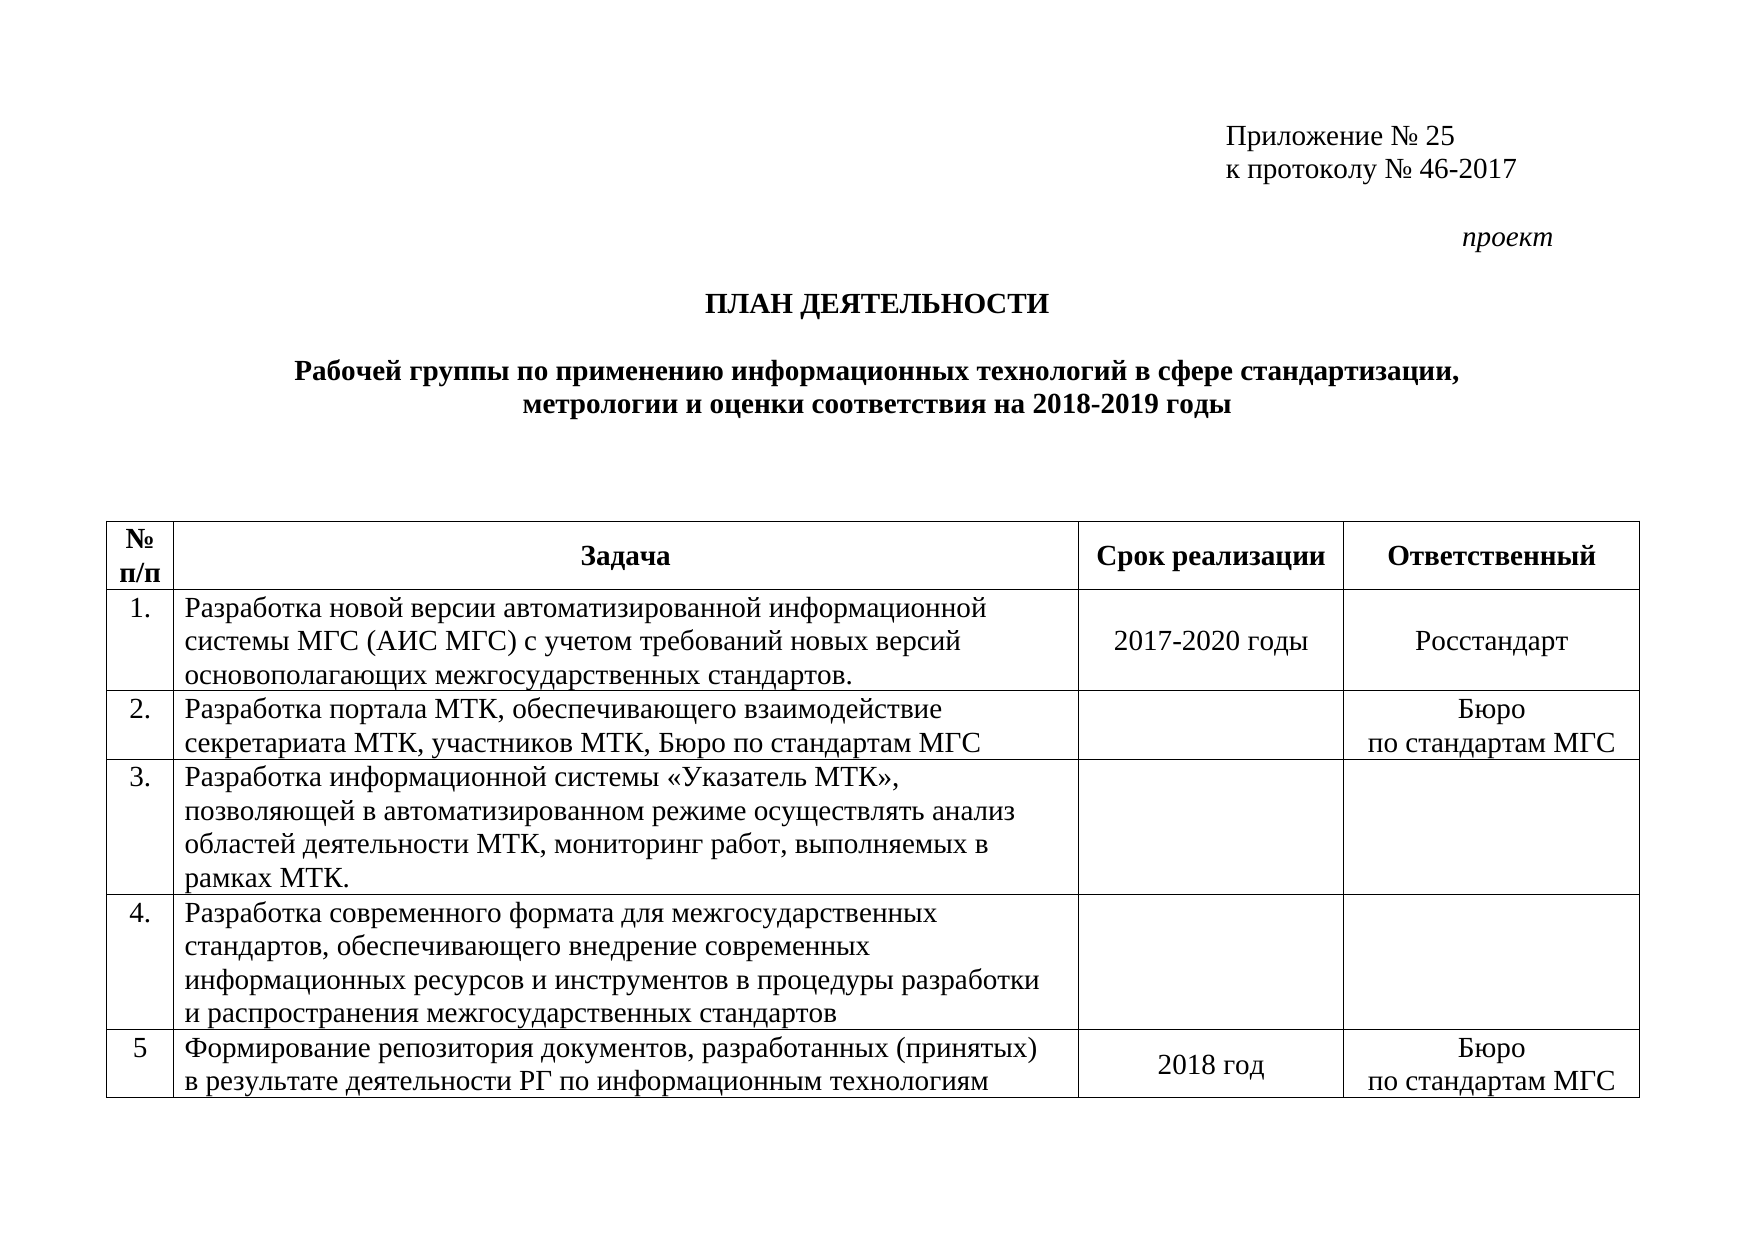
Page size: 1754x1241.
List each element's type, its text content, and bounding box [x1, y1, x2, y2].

text метрологии и оценки соответствия на 2018-2019 годы [118, 386, 1636, 420]
table_cell [1344, 760, 1639, 894]
table_cell Формирование репозитория документов, разработанных (принятых) в результате деятельности РГ по информационным технологиям [174, 1030, 1078, 1097]
text к протоколу № 46-2017 [929, 152, 1636, 185]
table_cell 4. [107, 895, 173, 1029]
table_cell 2. [107, 691, 173, 758]
table_cell Бюро по стандартам МГС [1344, 1030, 1639, 1097]
table_cell Бюро по стандартам МГС [1344, 691, 1639, 758]
table_cell Разработка современного формата для межгосударственных стандартов, обеспечивающего внедрение современных информационных ресурсов и инструментов в процедуры разработки и распространения межгосударственных стандартов [174, 895, 1078, 1029]
table_cell 1. [107, 590, 173, 690]
table_header Задача [174, 522, 1078, 589]
table_header Срок реализации [1079, 522, 1343, 589]
table_cell Разработка новой версии автоматизированной информационной системы МГС (АИС МГС) с учетом требований новых версий основополагающих межгосударственных стандартов. [174, 590, 1078, 690]
text проект [929, 219, 1636, 252]
text ПЛАН ДЕЯТЕЛЬНОСТИ [118, 286, 1636, 319]
text Рабочей группы по применению информационных технологий в сфере стандартизации, [118, 353, 1636, 386]
table_cell Разработка портала МТК, обеспечивающего взаимодействие секретариата МТК, участников МТК, Бюро по стандартам МГС [174, 691, 1078, 758]
table_cell [1344, 895, 1639, 1029]
table_header Ответственный [1344, 522, 1639, 589]
table_cell Разработка информационной системы «Указатель МТК», позволяющей в автоматизированном режиме осуществлять анализ областей деятельности МТК, мониторинг работ, выполняемых в рамках МТК. [174, 760, 1078, 894]
table_cell [1079, 760, 1343, 894]
table_cell Росстандарт [1344, 590, 1639, 690]
table_header № п/п [107, 522, 173, 589]
text Приложение № 25 [929, 118, 1636, 152]
table_cell 2018 год [1079, 1030, 1343, 1097]
table_cell 2017-2020 годы [1079, 590, 1343, 690]
table_cell [1079, 895, 1343, 1029]
table_cell 3. [107, 760, 173, 894]
table_cell [1079, 691, 1343, 758]
table_cell 5 [107, 1030, 173, 1097]
